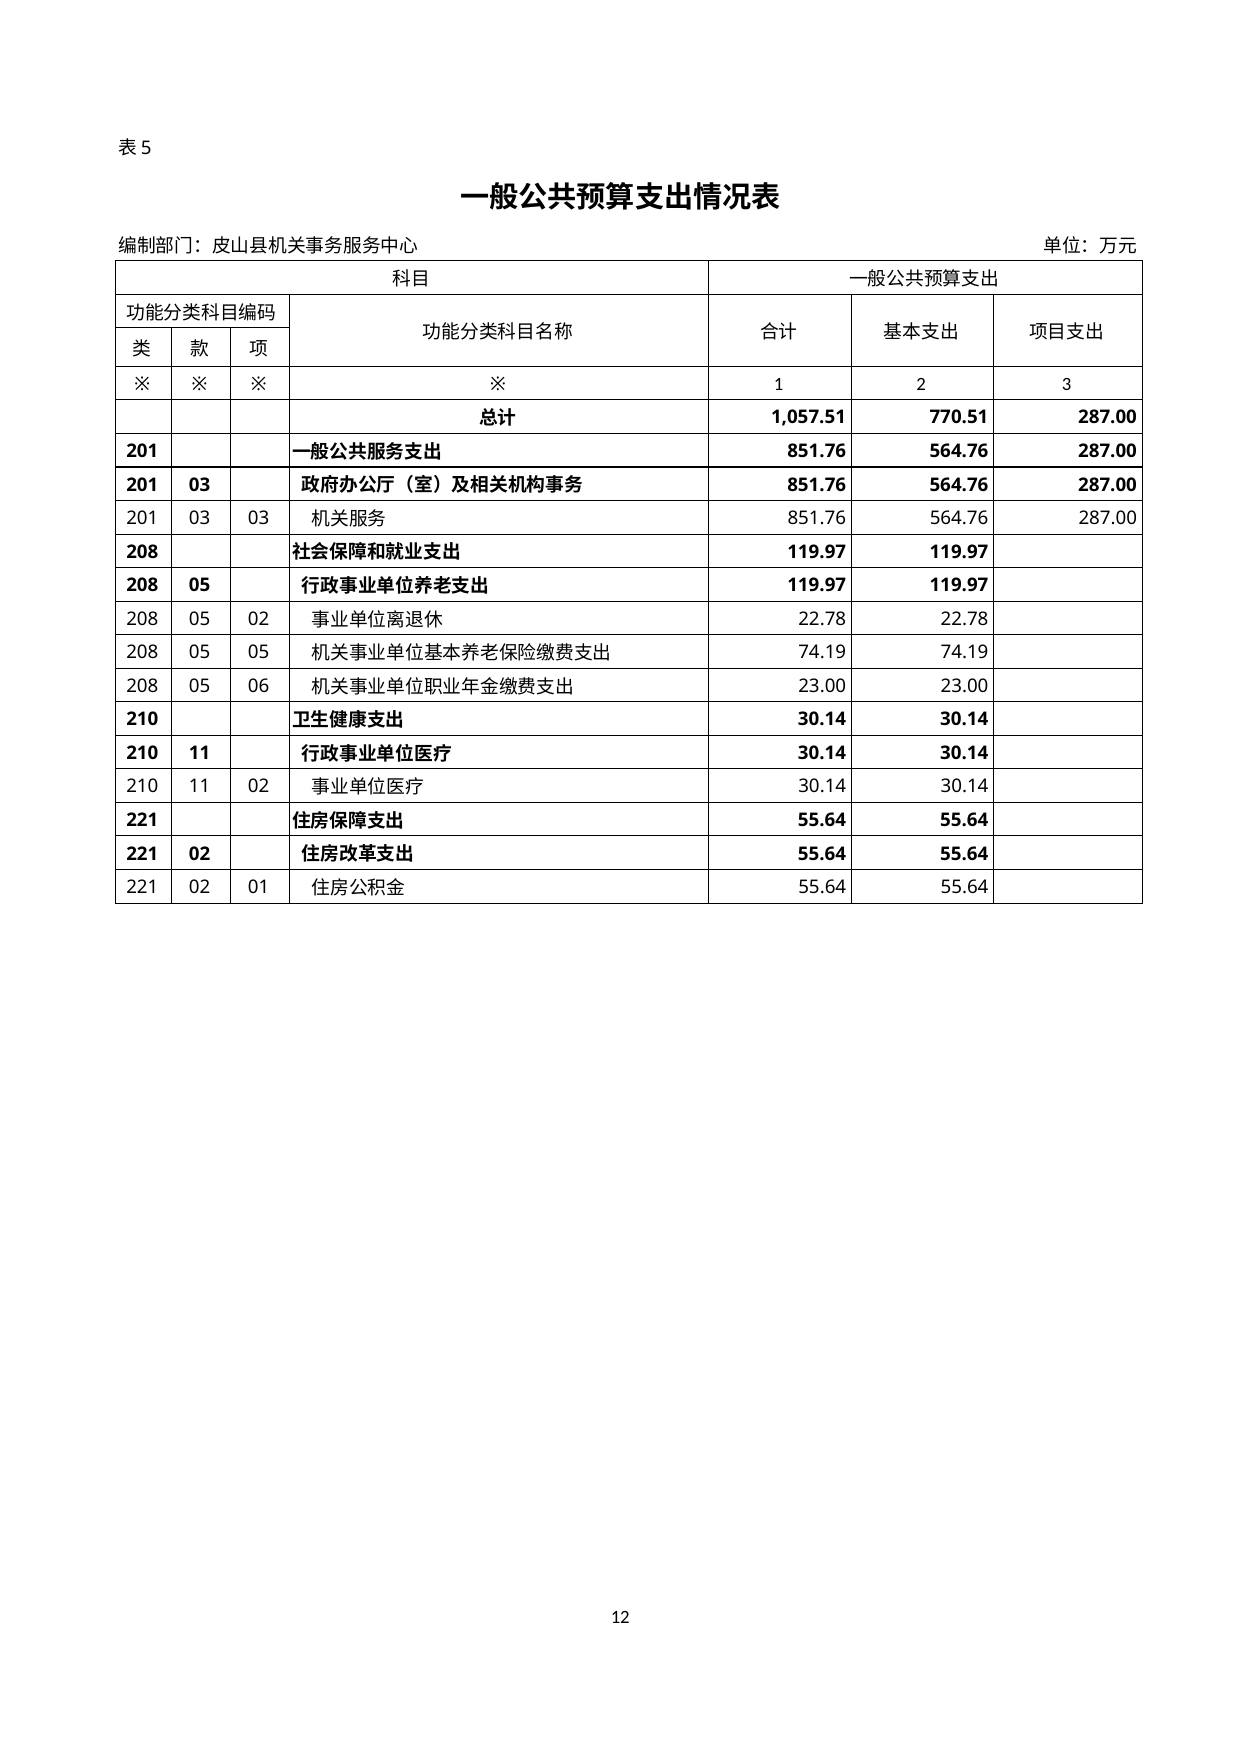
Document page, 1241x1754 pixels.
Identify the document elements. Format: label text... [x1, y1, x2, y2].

table_cell 287.00 [994, 400, 1142, 433]
table_cell [994, 635, 1142, 668]
table_cell [172, 400, 230, 433]
table_cell 208 [116, 568, 171, 601]
table_cell 208 [116, 602, 171, 634]
table_cell 机关事业单位职业年金缴费支出 [290, 669, 708, 701]
table_cell 119.97 [852, 568, 993, 601]
table_cell [231, 702, 289, 735]
table_cell 项 [231, 328, 289, 366]
table_cell [172, 434, 230, 466]
table_cell 05 [172, 602, 230, 634]
table_cell 55.64 [852, 870, 993, 902]
table_cell 564.76 [852, 468, 993, 500]
table_cell 221 [116, 803, 171, 835]
table_cell 208 [116, 635, 171, 668]
table_cell 30.14 [709, 769, 851, 802]
table_cell 住房公积金 [290, 870, 708, 902]
table_cell 05 [172, 568, 230, 601]
table_cell 功能分类科目编码 [116, 295, 289, 327]
table_cell 款 [172, 328, 230, 366]
table_cell 201 [116, 468, 171, 500]
table_header 单位：万元 [964, 228, 1142, 260]
table_cell [994, 736, 1142, 768]
table_cell 事业单位医疗 [290, 769, 708, 802]
table_cell 项目支出 [994, 295, 1142, 366]
table_cell 564.76 [852, 501, 993, 533]
table_cell [231, 468, 289, 500]
table_cell 03 [172, 468, 230, 500]
table_cell 1 [709, 367, 851, 399]
table_cell 221 [116, 836, 171, 869]
table_cell 06 [231, 669, 289, 701]
table_cell 287.00 [994, 434, 1142, 466]
table_cell [231, 535, 289, 567]
table_cell 208 [116, 669, 171, 701]
table_cell 74.19 [709, 635, 851, 668]
table_cell [231, 836, 289, 869]
text 表5 [118, 130, 1122, 163]
table_cell 类 [116, 328, 171, 366]
table_header 编制部门：皮山县机关事务服务中心 [116, 228, 964, 260]
table_cell 机关服务 [290, 501, 708, 533]
table_cell ※ [172, 367, 230, 399]
table_cell 55.64 [852, 836, 993, 869]
table_cell [172, 803, 230, 835]
table_cell 行政事业单位医疗 [290, 736, 708, 768]
table_cell 行政事业单位养老支出 [290, 568, 708, 601]
table_cell 11 [172, 736, 230, 768]
table_cell 201 [116, 434, 171, 466]
table_cell ※ [116, 367, 171, 399]
table_cell 卫生健康支出 [290, 702, 708, 735]
table_cell [994, 702, 1142, 735]
table_cell ※ [231, 367, 289, 399]
table_cell 1,057.51 [709, 400, 851, 433]
table_cell 287.00 [994, 468, 1142, 500]
table_cell 30.14 [852, 736, 993, 768]
table_cell 住房改革支出 [290, 836, 708, 869]
table_cell 02 [172, 836, 230, 869]
table_cell 74.19 [852, 635, 993, 668]
table_cell 11 [172, 769, 230, 802]
table_cell 住房保障支出 [290, 803, 708, 835]
table_cell [172, 535, 230, 567]
table_cell [994, 669, 1142, 701]
table_cell 02 [231, 602, 289, 634]
table_cell [994, 535, 1142, 567]
table_cell 210 [116, 702, 171, 735]
table_cell 119.97 [852, 535, 993, 567]
table_cell 02 [231, 769, 289, 802]
table_cell 851.76 [709, 501, 851, 533]
table_cell 2 [852, 367, 993, 399]
table_cell 一般公共服务支出 [290, 434, 708, 466]
table_cell [994, 836, 1142, 869]
table_cell 02 [172, 870, 230, 902]
table_cell 55.64 [709, 870, 851, 902]
table_cell 851.76 [709, 468, 851, 500]
table_cell 机关事业单位基本养老保险缴费支出 [290, 635, 708, 668]
table_cell 210 [116, 736, 171, 768]
table_cell 55.64 [709, 836, 851, 869]
table_cell [994, 803, 1142, 835]
table_cell 287.00 [994, 501, 1142, 533]
table_cell [231, 803, 289, 835]
table_cell [994, 568, 1142, 601]
table_cell 社会保障和就业支出 [290, 535, 708, 567]
table_cell 05 [172, 669, 230, 701]
table_cell 05 [172, 635, 230, 668]
table_cell [994, 602, 1142, 634]
table_cell 基本支出 [852, 295, 993, 366]
table_cell 03 [231, 501, 289, 533]
table_cell 政府办公厅（室）及相关机构事务 [290, 468, 708, 500]
table_cell 210 [116, 769, 171, 802]
table_cell 3 [994, 367, 1142, 399]
table_cell [231, 434, 289, 466]
table_cell 22.78 [852, 602, 993, 634]
text 一般公共预算支出情况表 [118, 163, 1122, 228]
table_cell [231, 736, 289, 768]
table_cell 201 [116, 501, 171, 533]
table_cell 30.14 [709, 736, 851, 768]
table_cell 564.76 [852, 434, 993, 466]
table_cell 23.00 [852, 669, 993, 701]
table_cell 30.14 [852, 769, 993, 802]
table_cell 119.97 [709, 568, 851, 601]
table_cell 22.78 [709, 602, 851, 634]
table_cell 221 [116, 870, 171, 902]
table_cell [994, 769, 1142, 802]
table_cell ※ [290, 367, 708, 399]
table_cell 01 [231, 870, 289, 902]
table_cell 23.00 [709, 669, 851, 701]
table_cell 科目 [116, 261, 708, 294]
table_cell 30.14 [709, 702, 851, 735]
table_cell [994, 870, 1142, 902]
table_cell 功能分类科目名称 [290, 295, 708, 366]
table_cell 55.64 [709, 803, 851, 835]
table_cell 事业单位离退休 [290, 602, 708, 634]
table_cell [116, 400, 171, 433]
table_cell 119.97 [709, 535, 851, 567]
table_cell 合计 [709, 295, 851, 366]
table_cell [231, 568, 289, 601]
table_cell 03 [172, 501, 230, 533]
table_cell 851.76 [709, 434, 851, 466]
table_cell 30.14 [852, 702, 993, 735]
table_cell 55.64 [852, 803, 993, 835]
table_cell 一般公共预算支出 [709, 261, 1142, 294]
table_cell 770.51 [852, 400, 993, 433]
table_cell [231, 400, 289, 433]
table_cell 05 [231, 635, 289, 668]
table_cell [172, 702, 230, 735]
table_cell 208 [116, 535, 171, 567]
table_cell 总计 [290, 400, 708, 433]
